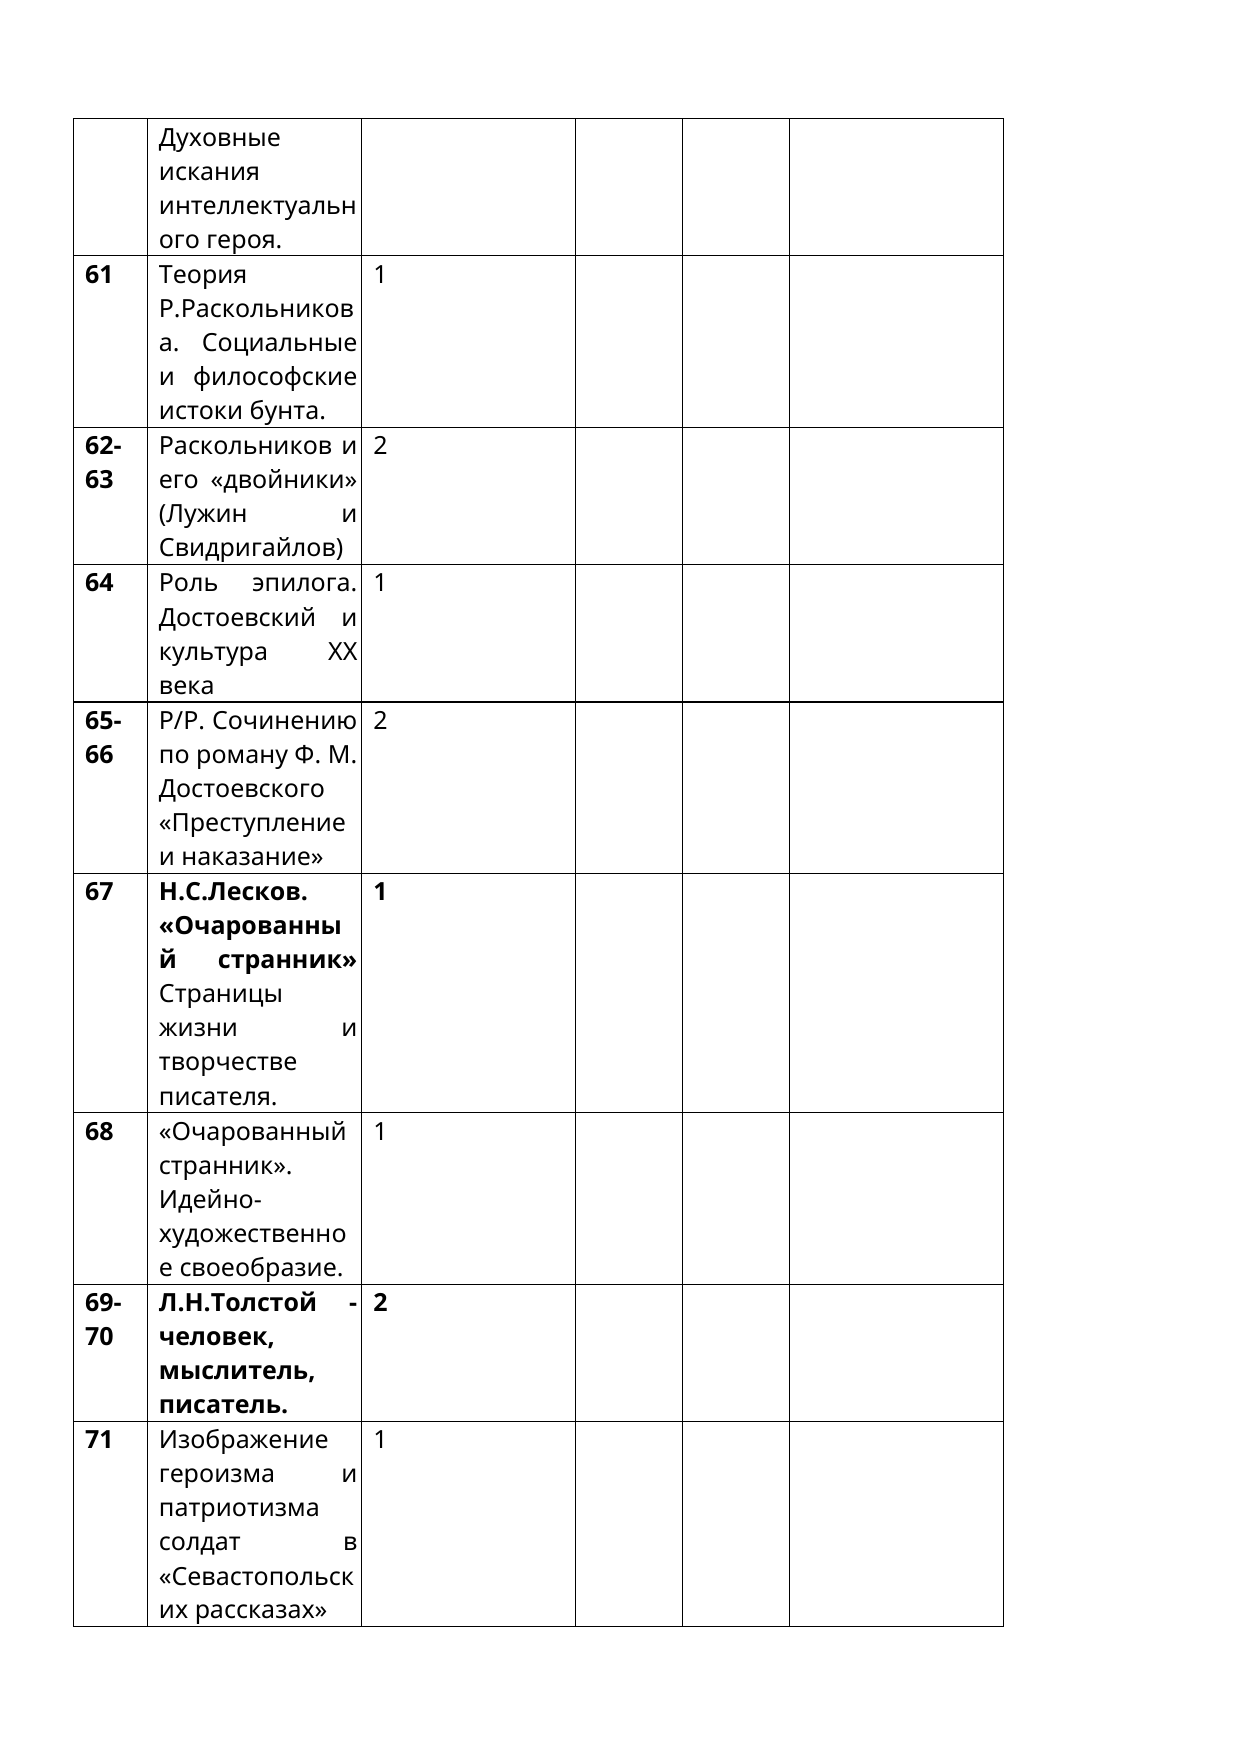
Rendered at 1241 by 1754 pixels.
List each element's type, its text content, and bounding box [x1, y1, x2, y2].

table_cell [576, 119, 682, 255]
table_cell [576, 256, 682, 427]
table_cell «Очарованный странник». Идейно-художественное своеобразие. [148, 1113, 361, 1283]
table_cell 71 [74, 1422, 147, 1626]
table_cell [576, 1285, 682, 1421]
table_cell [683, 565, 789, 701]
table_cell 1 [362, 256, 575, 427]
table_cell [683, 1113, 789, 1283]
table_cell [790, 428, 1003, 564]
table_cell Роль эпилога. Достоевский и культура ХХ века [148, 565, 361, 701]
table_cell 64 [74, 565, 147, 701]
table_cell [790, 565, 1003, 701]
table_cell 1 [362, 119, 575, 255]
table_cell [576, 874, 682, 1112]
table_cell [683, 703, 789, 873]
table_cell 67 [74, 874, 147, 1112]
table_cell [683, 256, 789, 427]
table_cell 1 [362, 1113, 575, 1283]
table_cell 1 [362, 874, 575, 1112]
table_cell [790, 256, 1003, 427]
table_cell [790, 1285, 1003, 1421]
table_cell Теория Р.Раскольникова. Социальные и философские истоки бунта. [148, 256, 361, 427]
table_cell 68 [74, 1113, 147, 1283]
table_cell 2 [362, 703, 575, 873]
table_cell 1 [362, 1422, 575, 1626]
table_cell [683, 1422, 789, 1626]
table_cell Н.С.Лесков. «Очарованный странник» Страницы жизни и творчестве писателя. [148, 874, 361, 1112]
table_cell [790, 1422, 1003, 1626]
table_cell 65-66 [74, 703, 147, 873]
table_cell Изображение героизма и патриотизма солдат в «Севастопольских рассказах» [148, 1422, 361, 1626]
table_cell [683, 119, 789, 255]
table_cell 2 [362, 1285, 575, 1421]
table_cell [790, 1113, 1003, 1283]
table_cell [576, 1422, 682, 1626]
table_cell [683, 428, 789, 564]
table_cell [576, 703, 682, 873]
table_cell 2 [362, 428, 575, 564]
table_cell Л.Н.Толстой - человек, мыслитель, писатель. [148, 1285, 361, 1421]
table_cell 62-63 [74, 428, 147, 564]
table_cell [790, 119, 1003, 255]
table_cell [576, 428, 682, 564]
table_cell [576, 565, 682, 701]
table_cell [790, 703, 1003, 873]
table_cell [683, 874, 789, 1112]
table_cell [683, 1285, 789, 1421]
table_cell 61 [74, 256, 147, 427]
table_cell Р/Р. Сочинению по роману Ф. М. Достоевского «Преступление и наказание» [148, 703, 361, 873]
table_cell 1 [362, 565, 575, 701]
table_cell Раскольников и его «двойники» (Лужин и Свидригайлов) [148, 428, 361, 564]
table_cell [576, 1113, 682, 1283]
table_cell [790, 874, 1003, 1112]
table_cell 60 [74, 119, 147, 255]
table_cell 69-70 [74, 1285, 147, 1421]
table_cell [148, 119, 361, 255]
